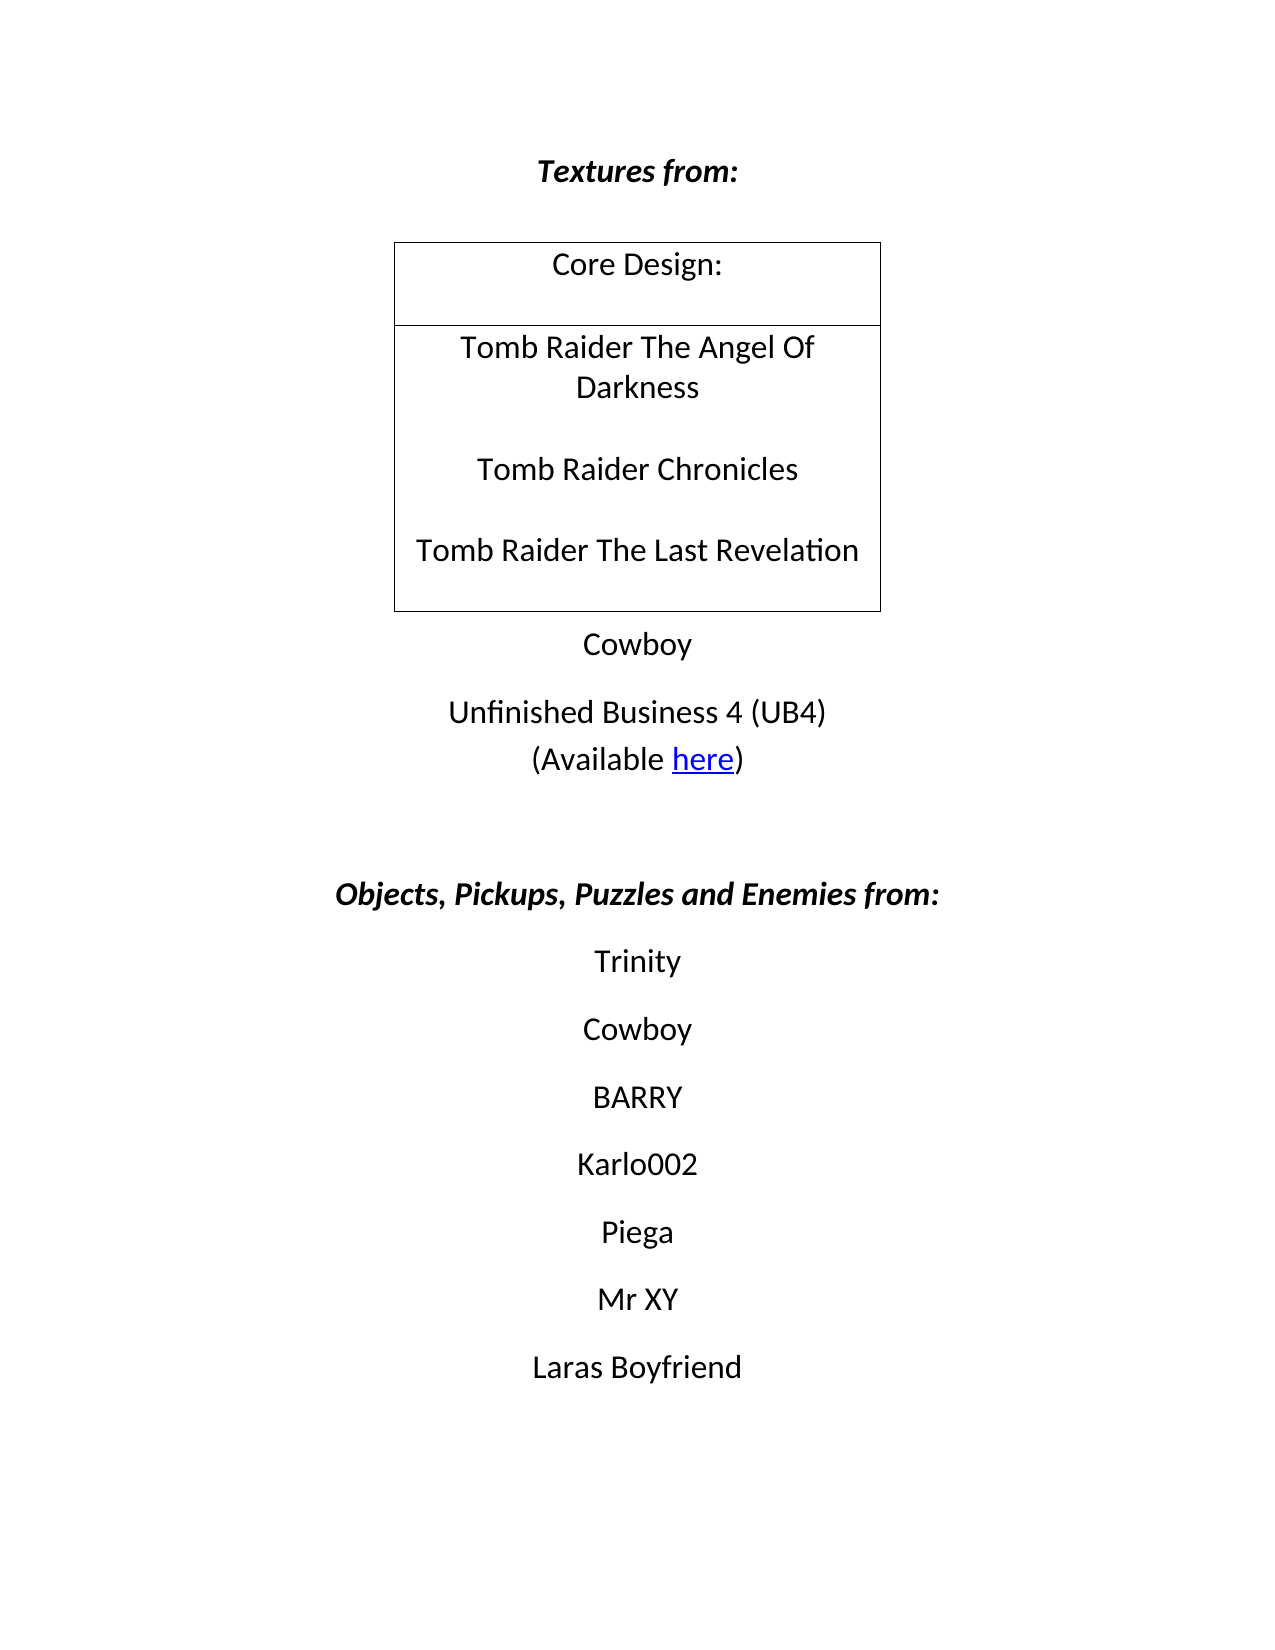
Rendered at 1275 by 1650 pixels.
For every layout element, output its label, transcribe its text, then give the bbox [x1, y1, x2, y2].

text Textures from: [150, 150, 1125, 191]
text BARRY [150, 1076, 1125, 1116]
text Laras Boyfriend [150, 1346, 1125, 1387]
text Unfinished Business 4 (UB4) (Available here) [150, 691, 1125, 778]
text Trinity [150, 940, 1125, 981]
text Cowboy [150, 1008, 1125, 1049]
text Piega [150, 1211, 1125, 1252]
text Mr XY [150, 1278, 1125, 1319]
text Karlo002 [150, 1143, 1125, 1184]
table_cell Tomb Raider The Angel Of Darkness Tomb Raider Chronicles Tomb Raider The Last Revelation [395, 326, 880, 611]
table_header Core Design: [395, 243, 880, 325]
text Objects, Pickups, Puzzles and Enemies from: [150, 873, 1125, 913]
text Cowboy [150, 623, 1125, 664]
